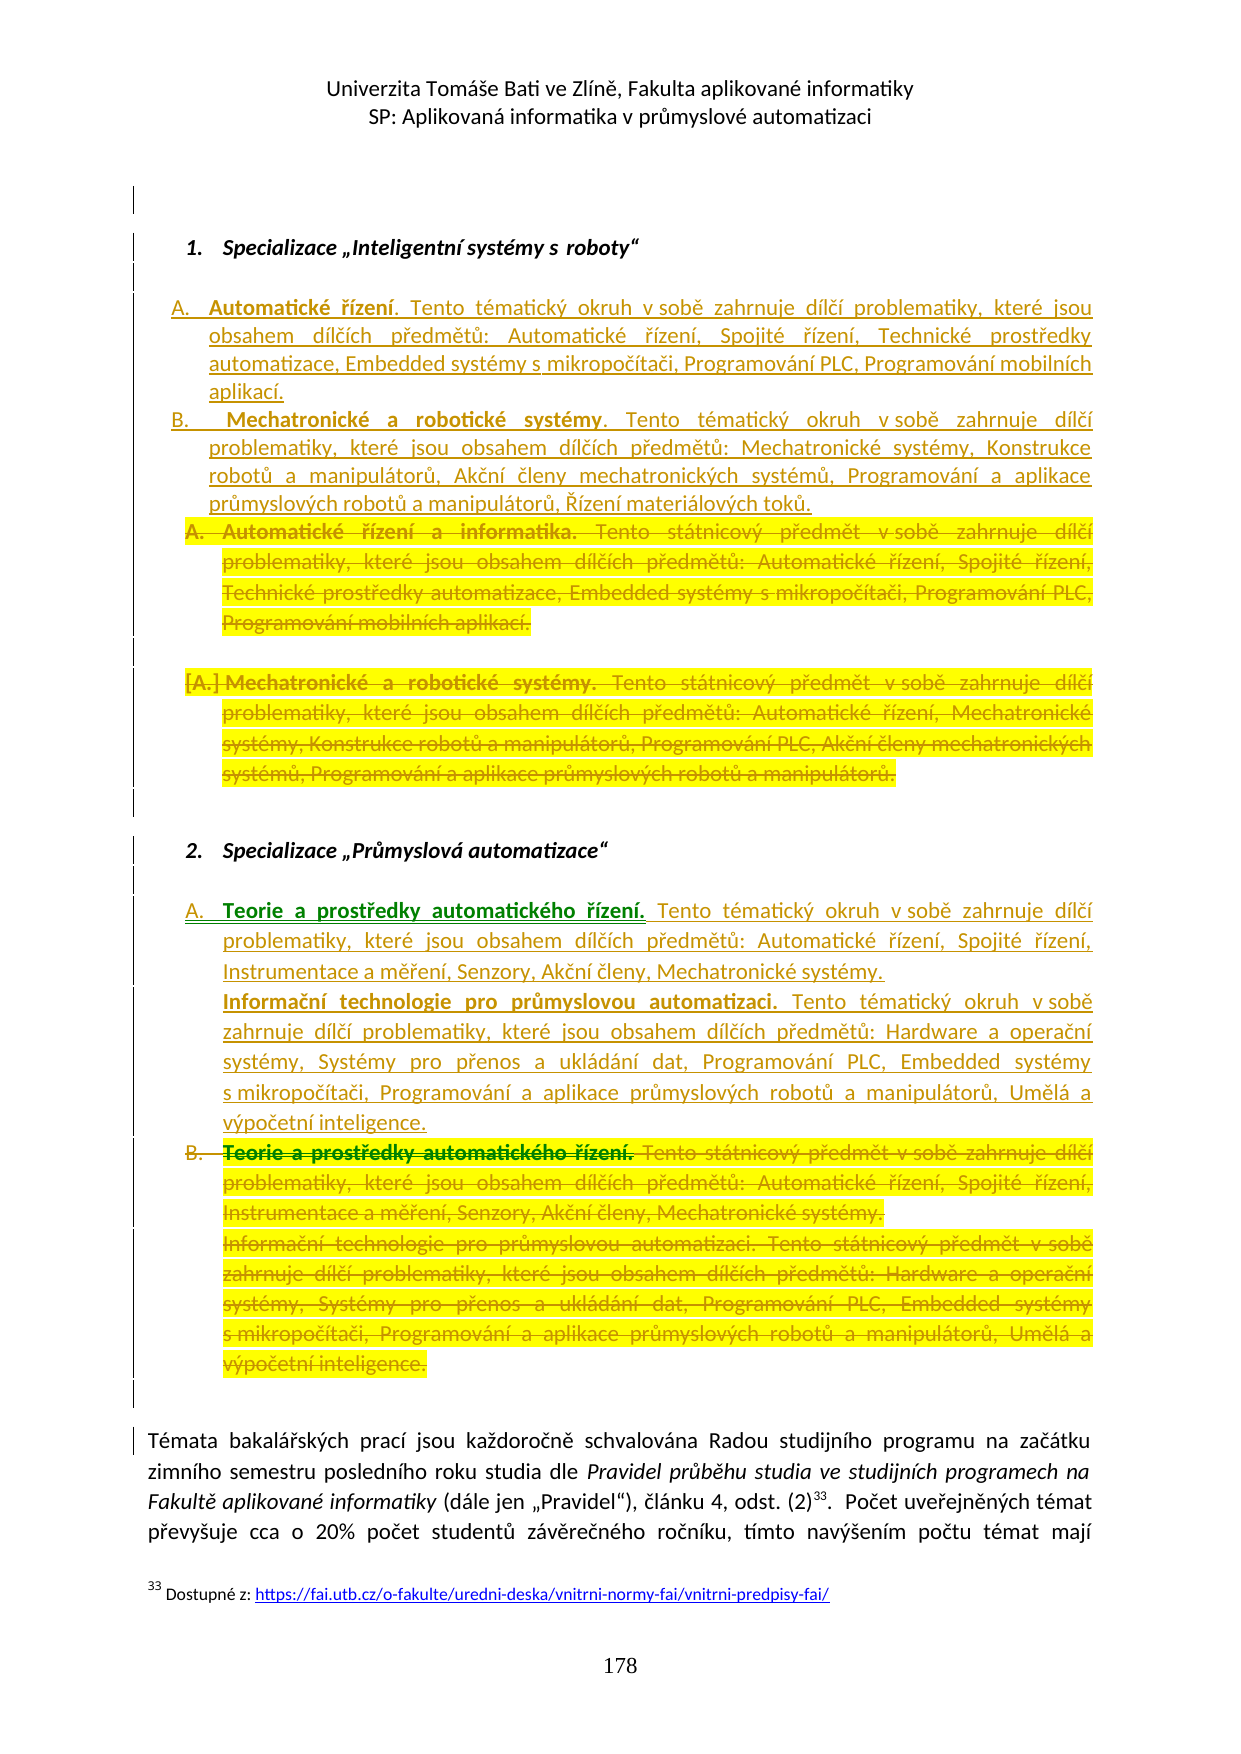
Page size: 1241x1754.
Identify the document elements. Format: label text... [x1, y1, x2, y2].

list Specializace „Inteligentní systémy s roboty“ [185, 233, 1093, 261]
list Specializace „Průmyslová automatizace“ [185, 836, 1093, 864]
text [148, 1427, 1093, 1545]
